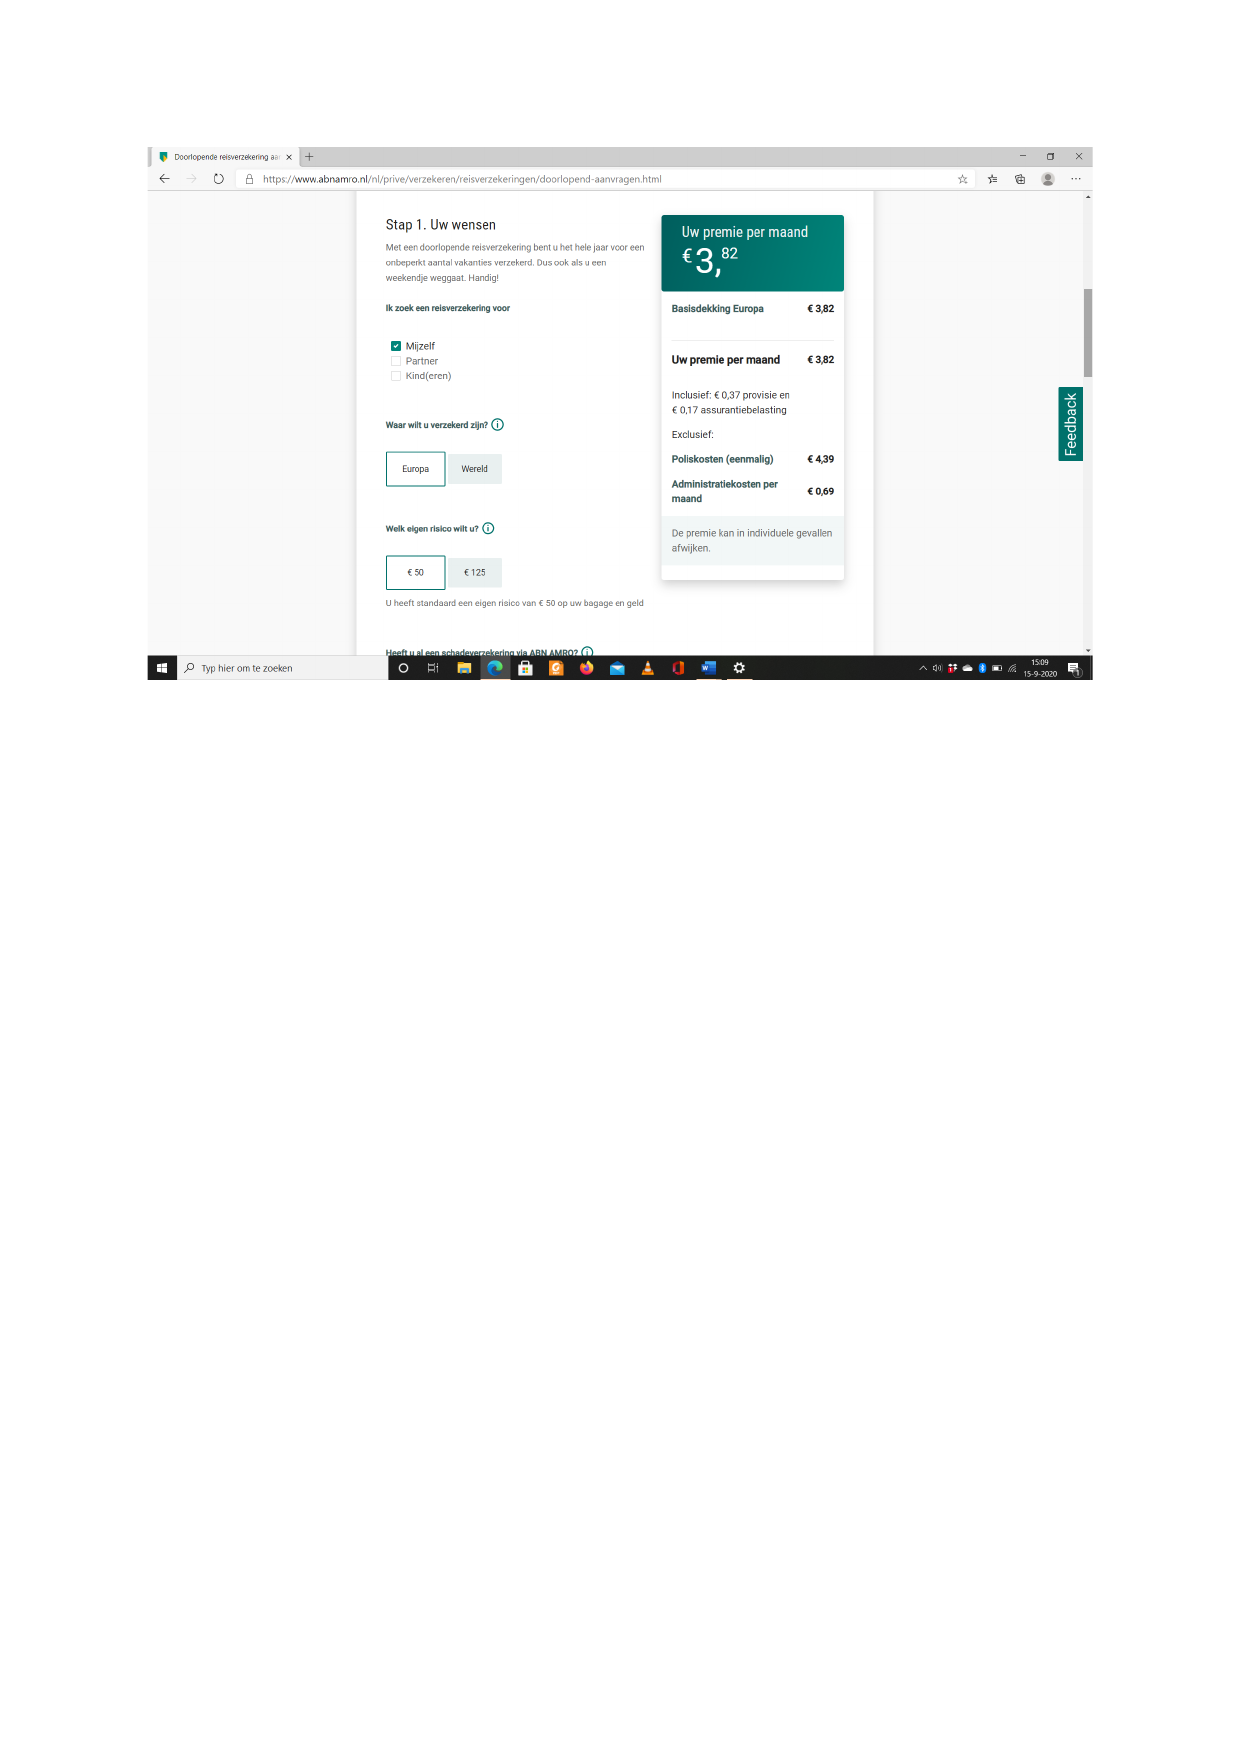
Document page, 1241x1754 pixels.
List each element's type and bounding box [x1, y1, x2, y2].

picture [147, 147, 1093, 680]
